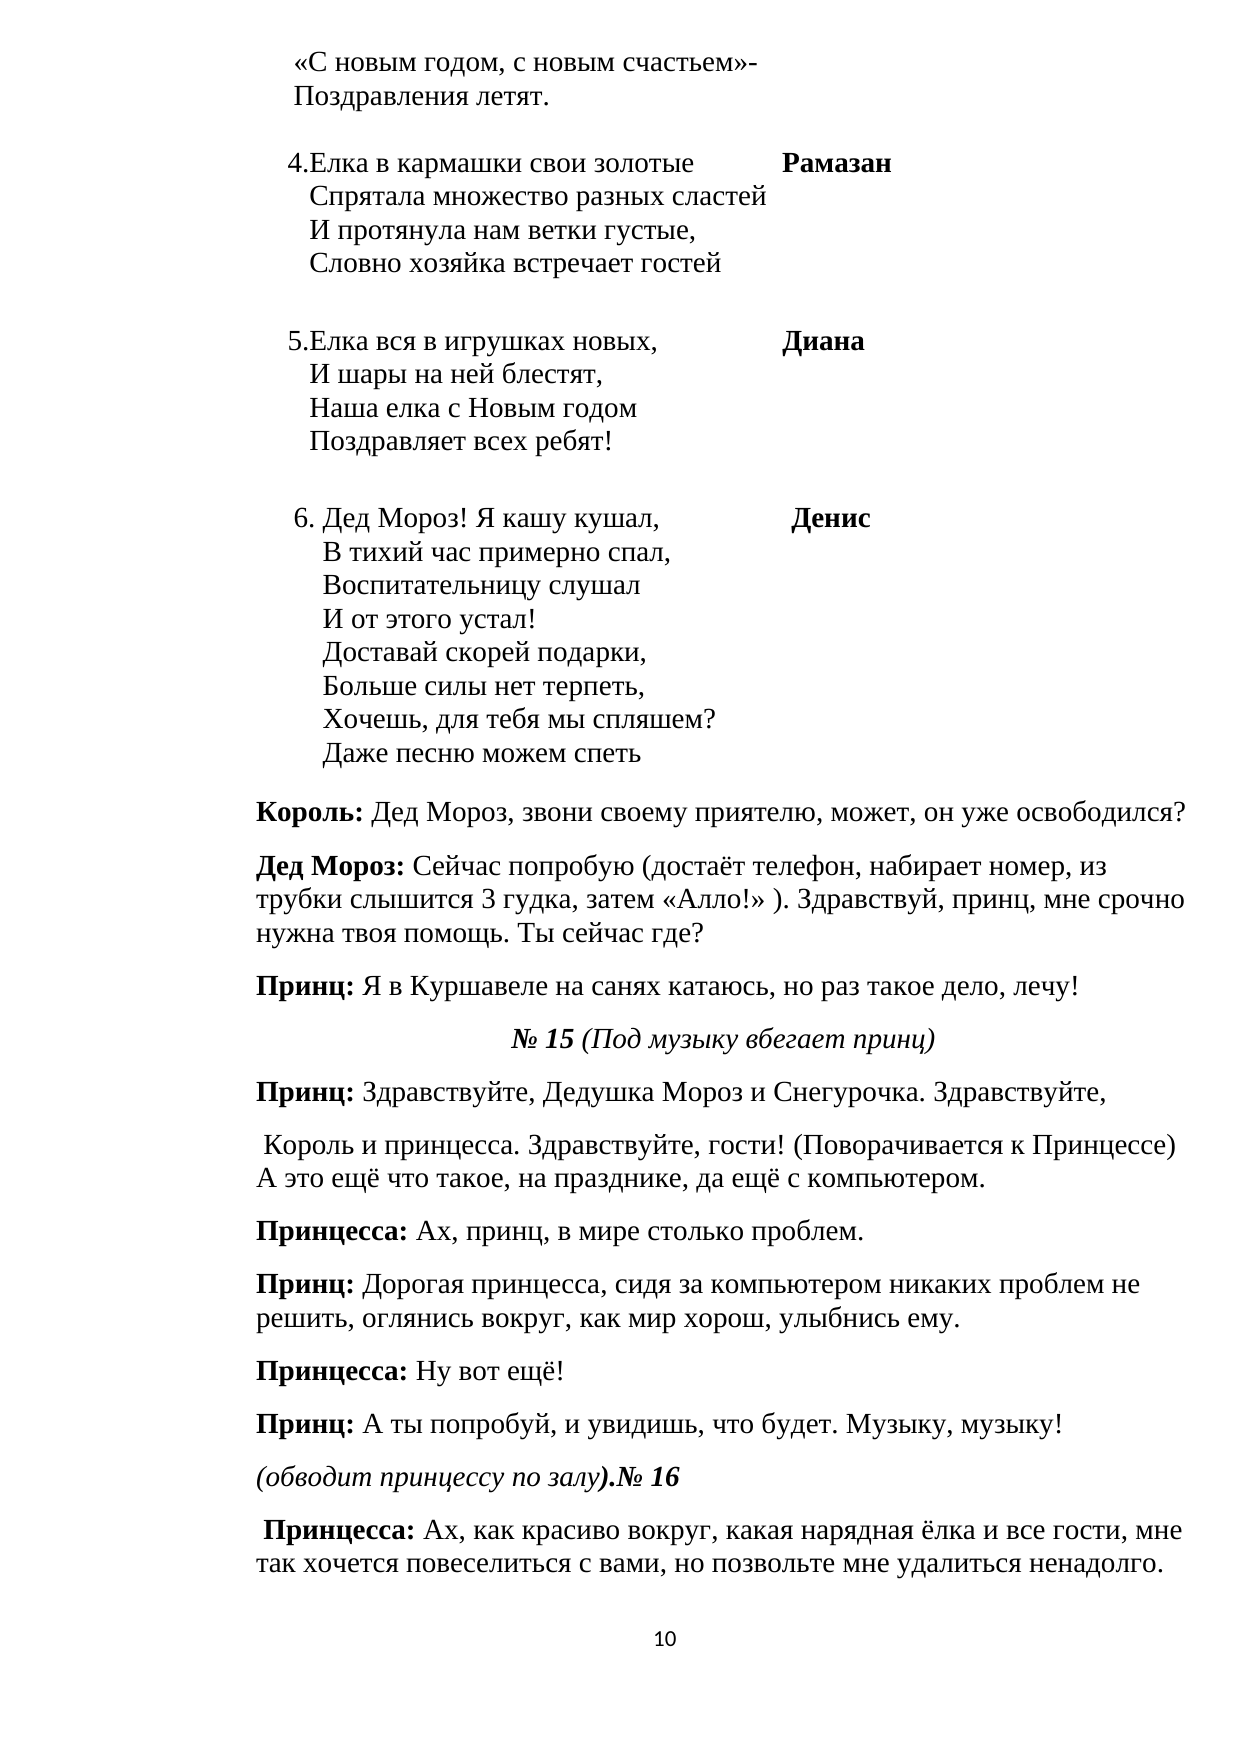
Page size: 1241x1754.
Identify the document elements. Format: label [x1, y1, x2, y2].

table_cell [236, 44, 1210, 1579]
